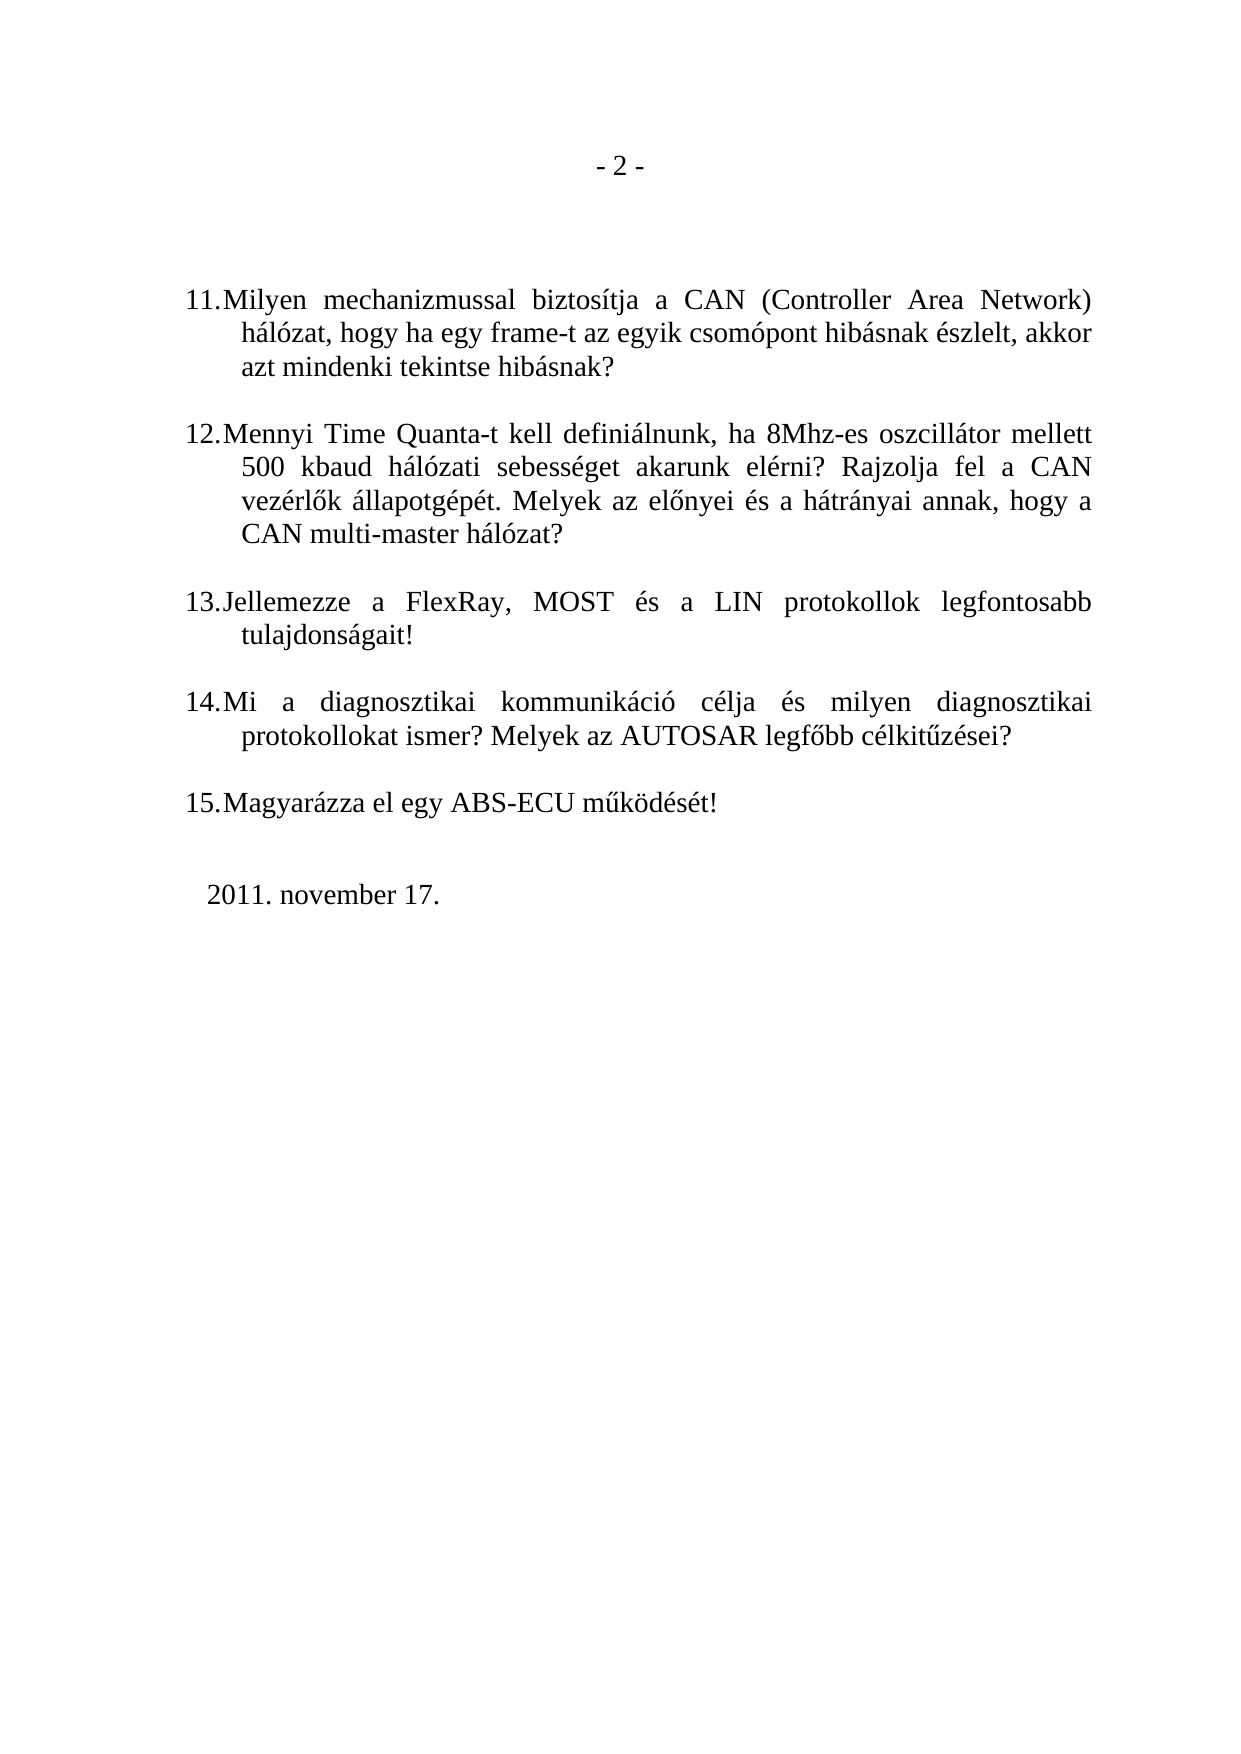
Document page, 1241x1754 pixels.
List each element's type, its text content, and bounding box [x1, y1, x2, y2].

text - 2 - [148, 148, 1093, 181]
text 2011. november 17. [207, 877, 1093, 911]
list Mennyi Time Quanta-t kell definiálnunk, ha 8Mhz-es oszcillátor mellett 500 kbaud hálózati sebességet akarunk elérni? Rajzolja fel a CAN vezérlők állapotgépét. Melyek az előnyei és a hátrányai annak, hogy a CAN multi-master hálózat? [185, 416, 1093, 550]
list Milyen mechanizmussal biztosítja a CAN (Controller Area Network) hálózat, hogy ha egy frame-t az egyik csomópont hibásnak észlelt, akkor azt mindenki tekintse hibásnak? [185, 282, 1093, 382]
list Jellemezze a FlexRay, MOST és a LIN protokollok legfontosabb tulajdonságait! [185, 584, 1093, 651]
list Magyarázza el egy ABS-ECU működését! [185, 785, 1093, 818]
list Mi a diagnosztikai kommunikáció célja és milyen diagnosztikai protokollokat ismer? Melyek az AUTOSAR legfőbb célkitűzései? [185, 684, 1093, 751]
